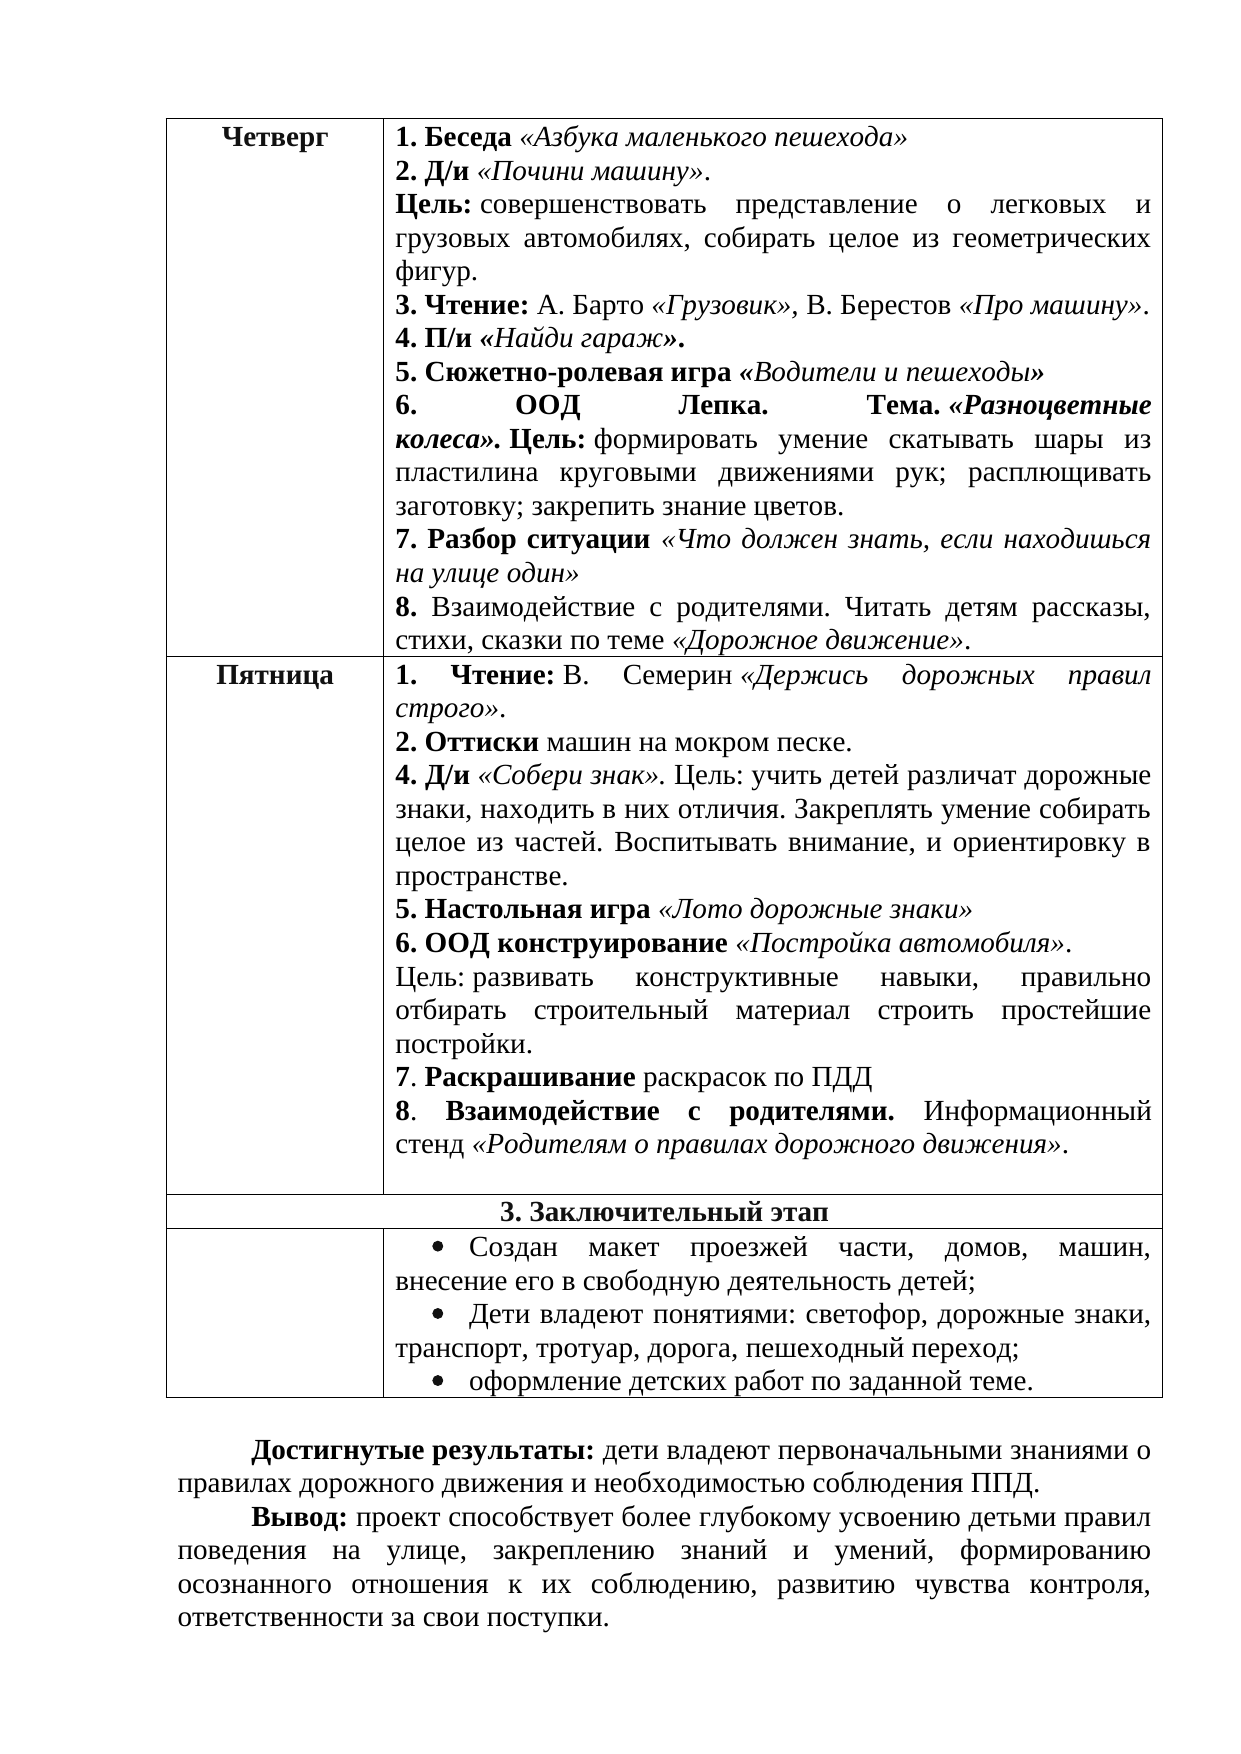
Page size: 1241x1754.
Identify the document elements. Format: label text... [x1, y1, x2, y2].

table_cell Пятница [167, 657, 383, 1193]
text Вывод: проект способствует более глубокому усвоению детьми правил поведения на улице, закреплению знаний и умений, формированию осознанного отношения к их соблюдению, развитию чувства контроля, ответственности за свои поступки. [177, 1499, 1152, 1633]
table_cell 1. Чтение: В. Семерин «Держись дорожных правил строго». 2. Оттиски машин на мокром песке. 4. Д/и «Собери знак». Цель: учить детей различат дорожные знаки, находить в них отличия. Закреплять умение собирать целое из частей. Воспитывать внимание, и ориентировку в пространстве. 5. Настольная игра «Лото дорожные знаки» 6. ООД конструирование «Постройка автомобиля». Цель: развивать конструктивные навыки, правильно отбирать строительный материал строить простейшие постройки. 7. Раскрашивание раскрасок по ПДД 8. Взаимодействие с родителями. Информационный стенд «Родителям о правилах дорожного движения». [384, 657, 1162, 1193]
table_cell [167, 1229, 383, 1397]
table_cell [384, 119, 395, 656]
text Достигнутые результаты: дети владеют первоначальными знаниями о правилах дорожного движения и необходимостью соблюдения ППД. [177, 1432, 1152, 1499]
table_cell Создан макет проезжей части, домов, машин, внесение его в свободную деятельность детей; Дети владеют понятиями: светофор, дорожные знаки, транспорт, тротуар, дорога, пешеходный переход; оформление детских работ по заданной теме. [384, 1229, 1162, 1397]
table_cell Четверг [167, 119, 383, 656]
table_cell 3. Заключительный этап [167, 1195, 1162, 1228]
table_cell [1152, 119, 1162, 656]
